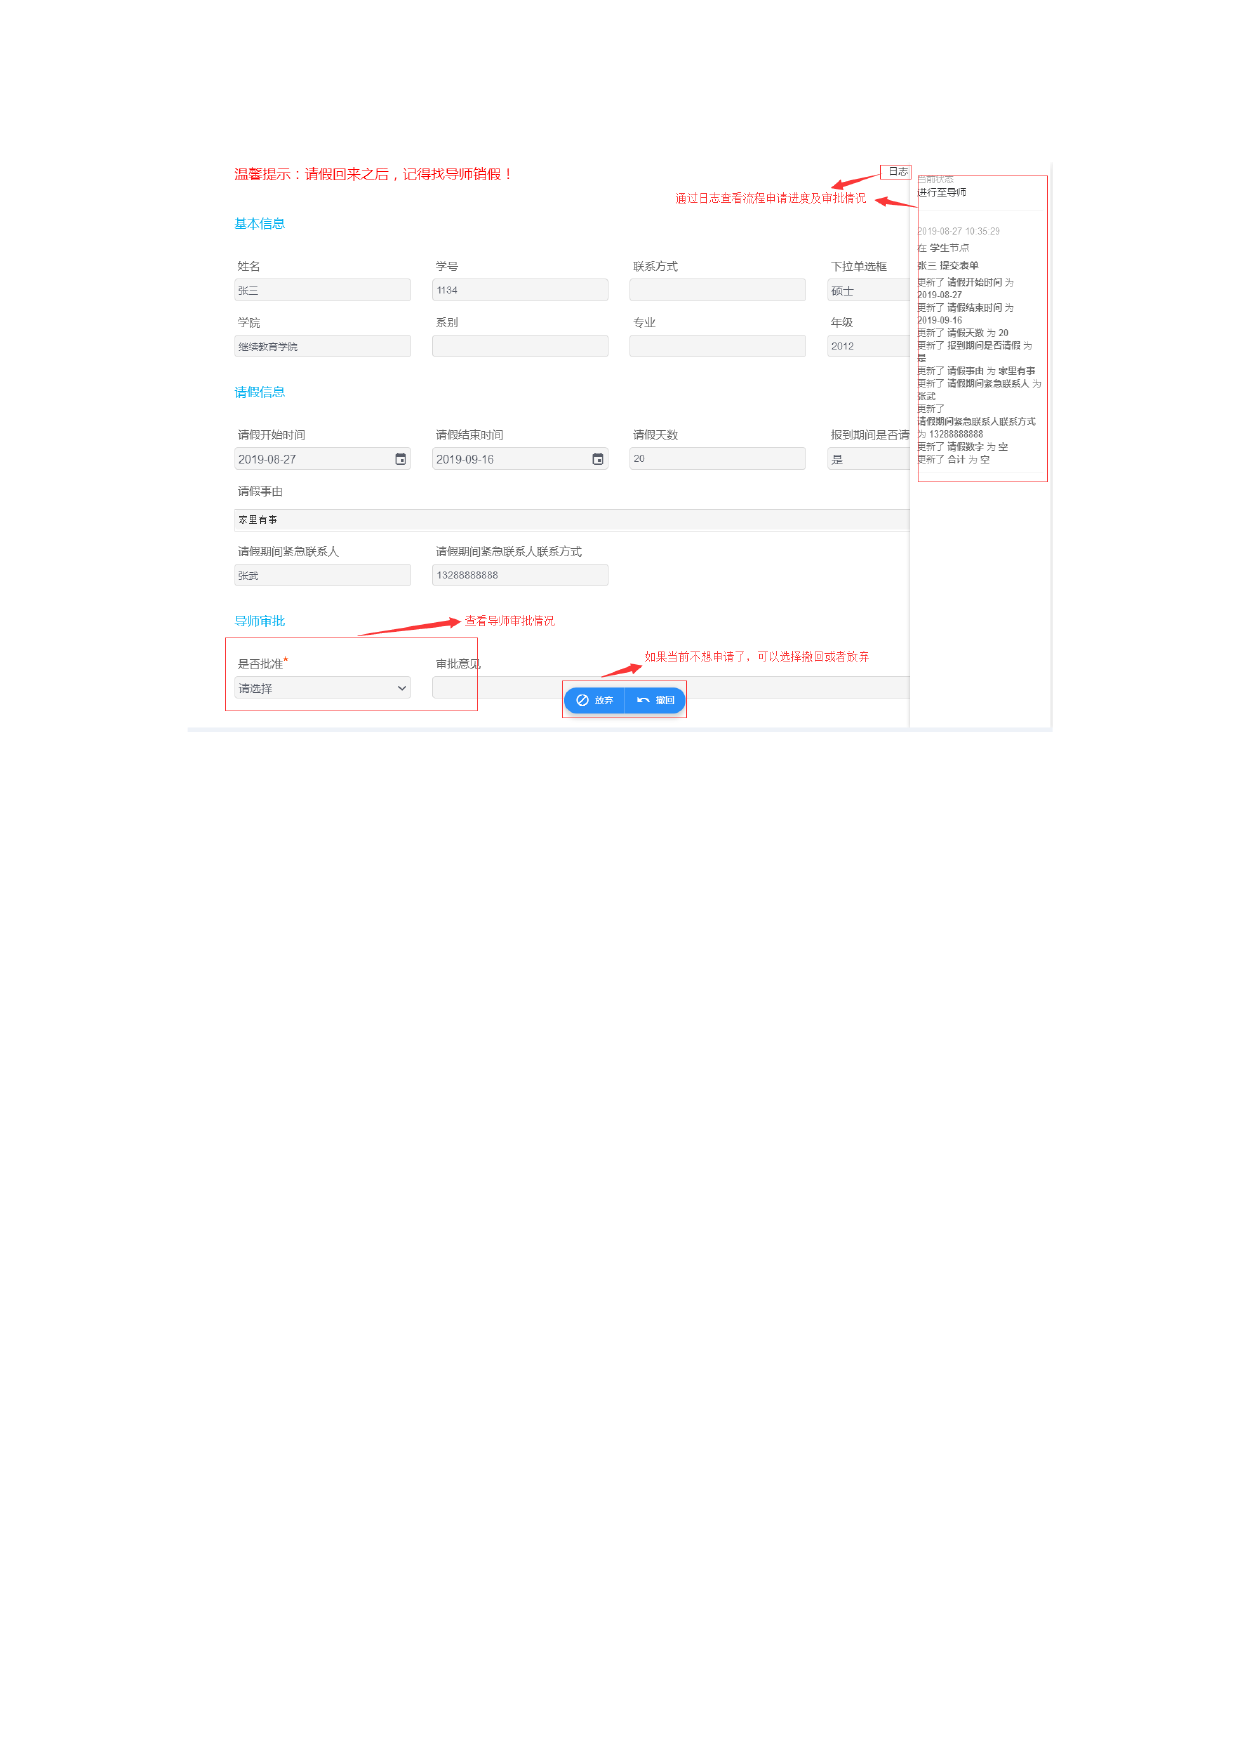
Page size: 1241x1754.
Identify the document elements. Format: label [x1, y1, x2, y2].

picture [187, 162, 1053, 732]
